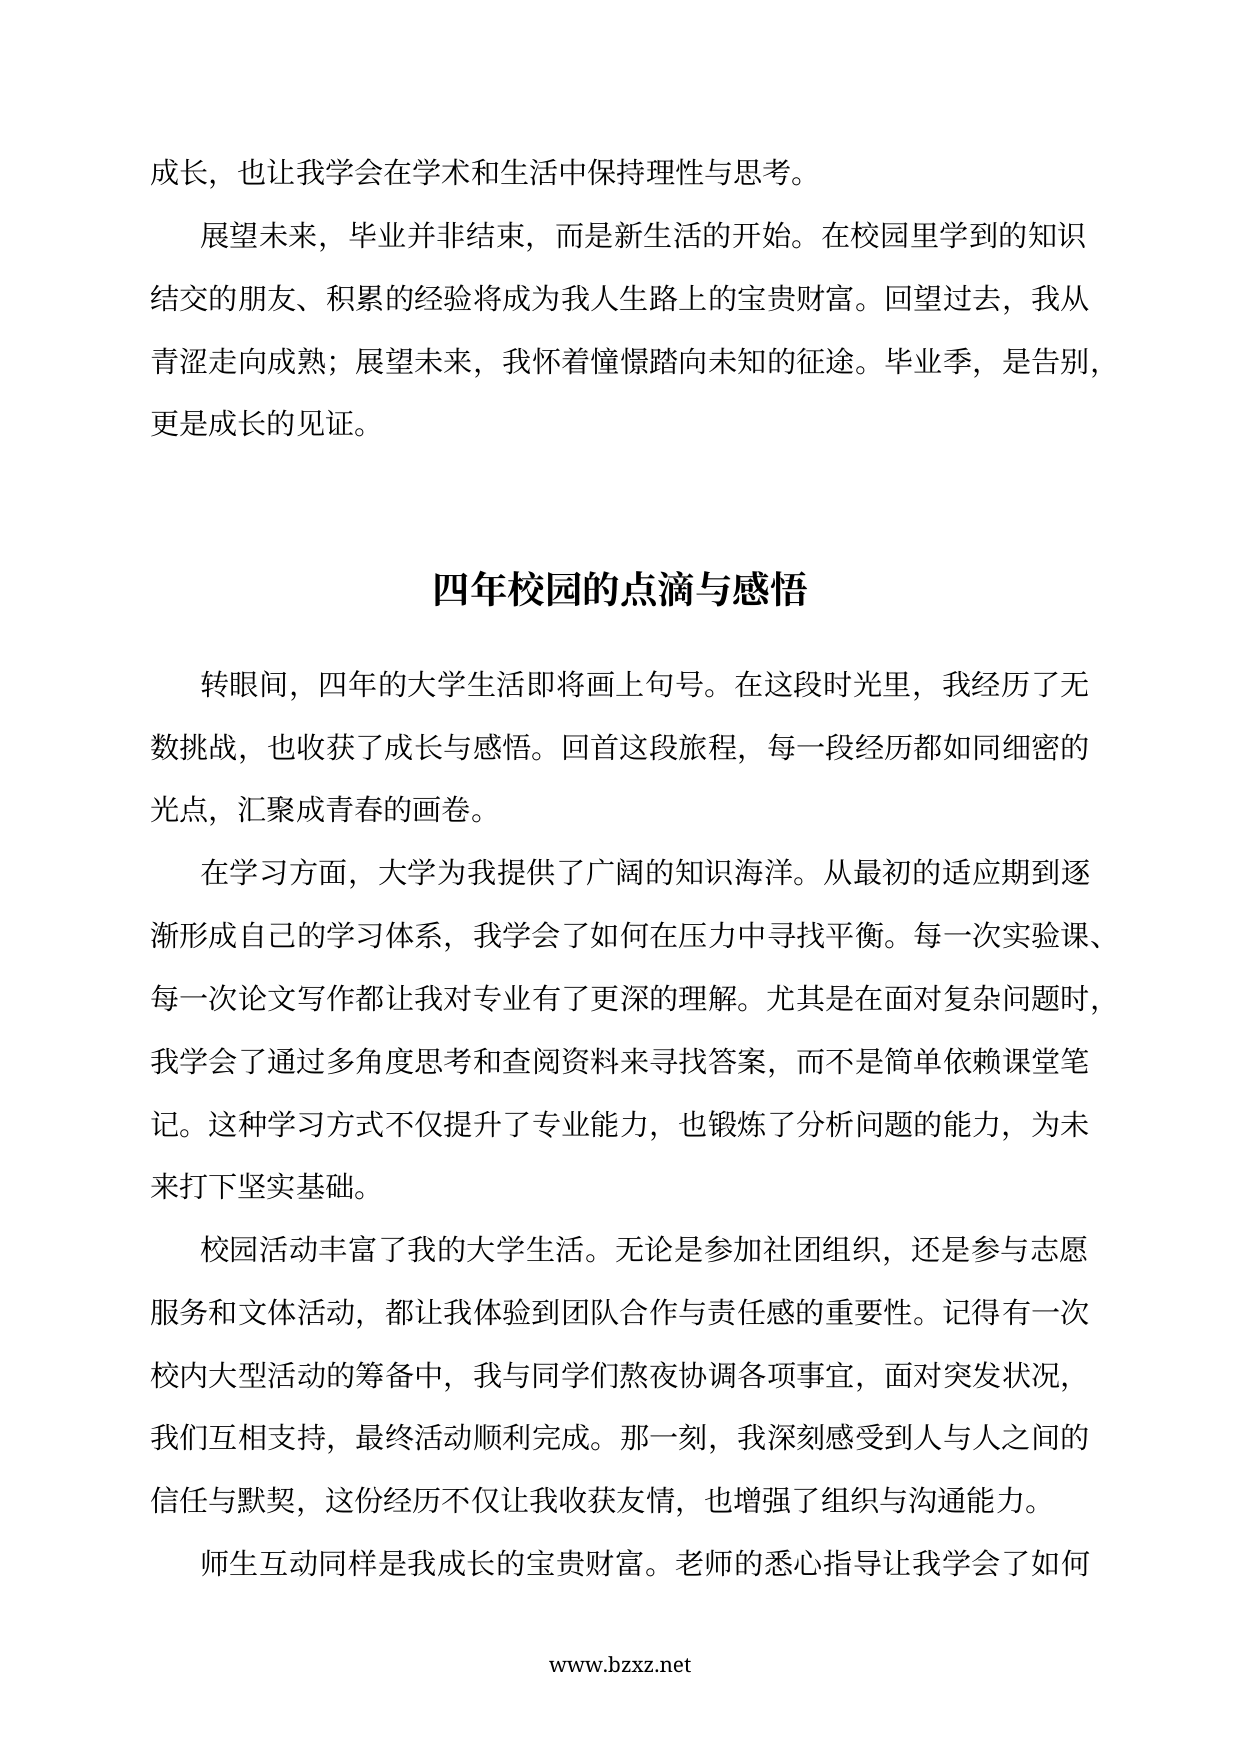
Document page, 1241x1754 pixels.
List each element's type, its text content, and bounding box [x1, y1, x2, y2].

text 转眼间，四年的大学生活即将画上句号。在这段时光里，我经历了无数挑战，也收获了成长与感悟。回首这段旅程，每一段经历都如同细密的光点，汇聚成青春的画卷。 [150, 662, 1090, 829]
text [150, 1541, 1090, 1583]
text 校园活动丰富了我的大学生活。无论是参加社团组织，还是参与志愿服务和文体活动，都让我体验到团队合作与责任感的重要性。记得有一次校内大型活动的筹备中，我与同学们熬夜协调各项事宜，面对突发状况，我们互相支持，最终活动顺利完成。那一刻，我深刻感受到人与人之间的信任与默契，这份经历不仅让我收获友情，也增强了组织与沟通能力。 [150, 1227, 1090, 1520]
text 在学习方面，大学为我提供了广阔的知识海洋。从最初的适应期到逐渐形成自己的学习体系，我学会了如何在压力中寻找平衡。每一次实验课、每一次论文写作都让我对专业有了更深的理解。尤其是在面对复杂问题时，我学会了通过多角度思考和查阅资料来寻找答案，而不是简单依赖课堂笔记。这种学习方式不仅提升了专业能力，也锻炼了分析问题的能力，为未来打下坚实基础。 [150, 850, 1090, 1206]
text 展望未来，毕业并非结束，而是新生活的开始。在校园里学到的知识、结交的朋友、积累的经验将成为我人生路上的宝贵财富。回望过去，我从青涩走向成熟；展望未来，我怀着憧憬踏向未知的征途。毕业季，是告别，更是成长的见证。 [150, 213, 1090, 443]
subtitle 四年校园的点滴与感悟 [150, 560, 1090, 614]
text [150, 150, 1090, 192]
